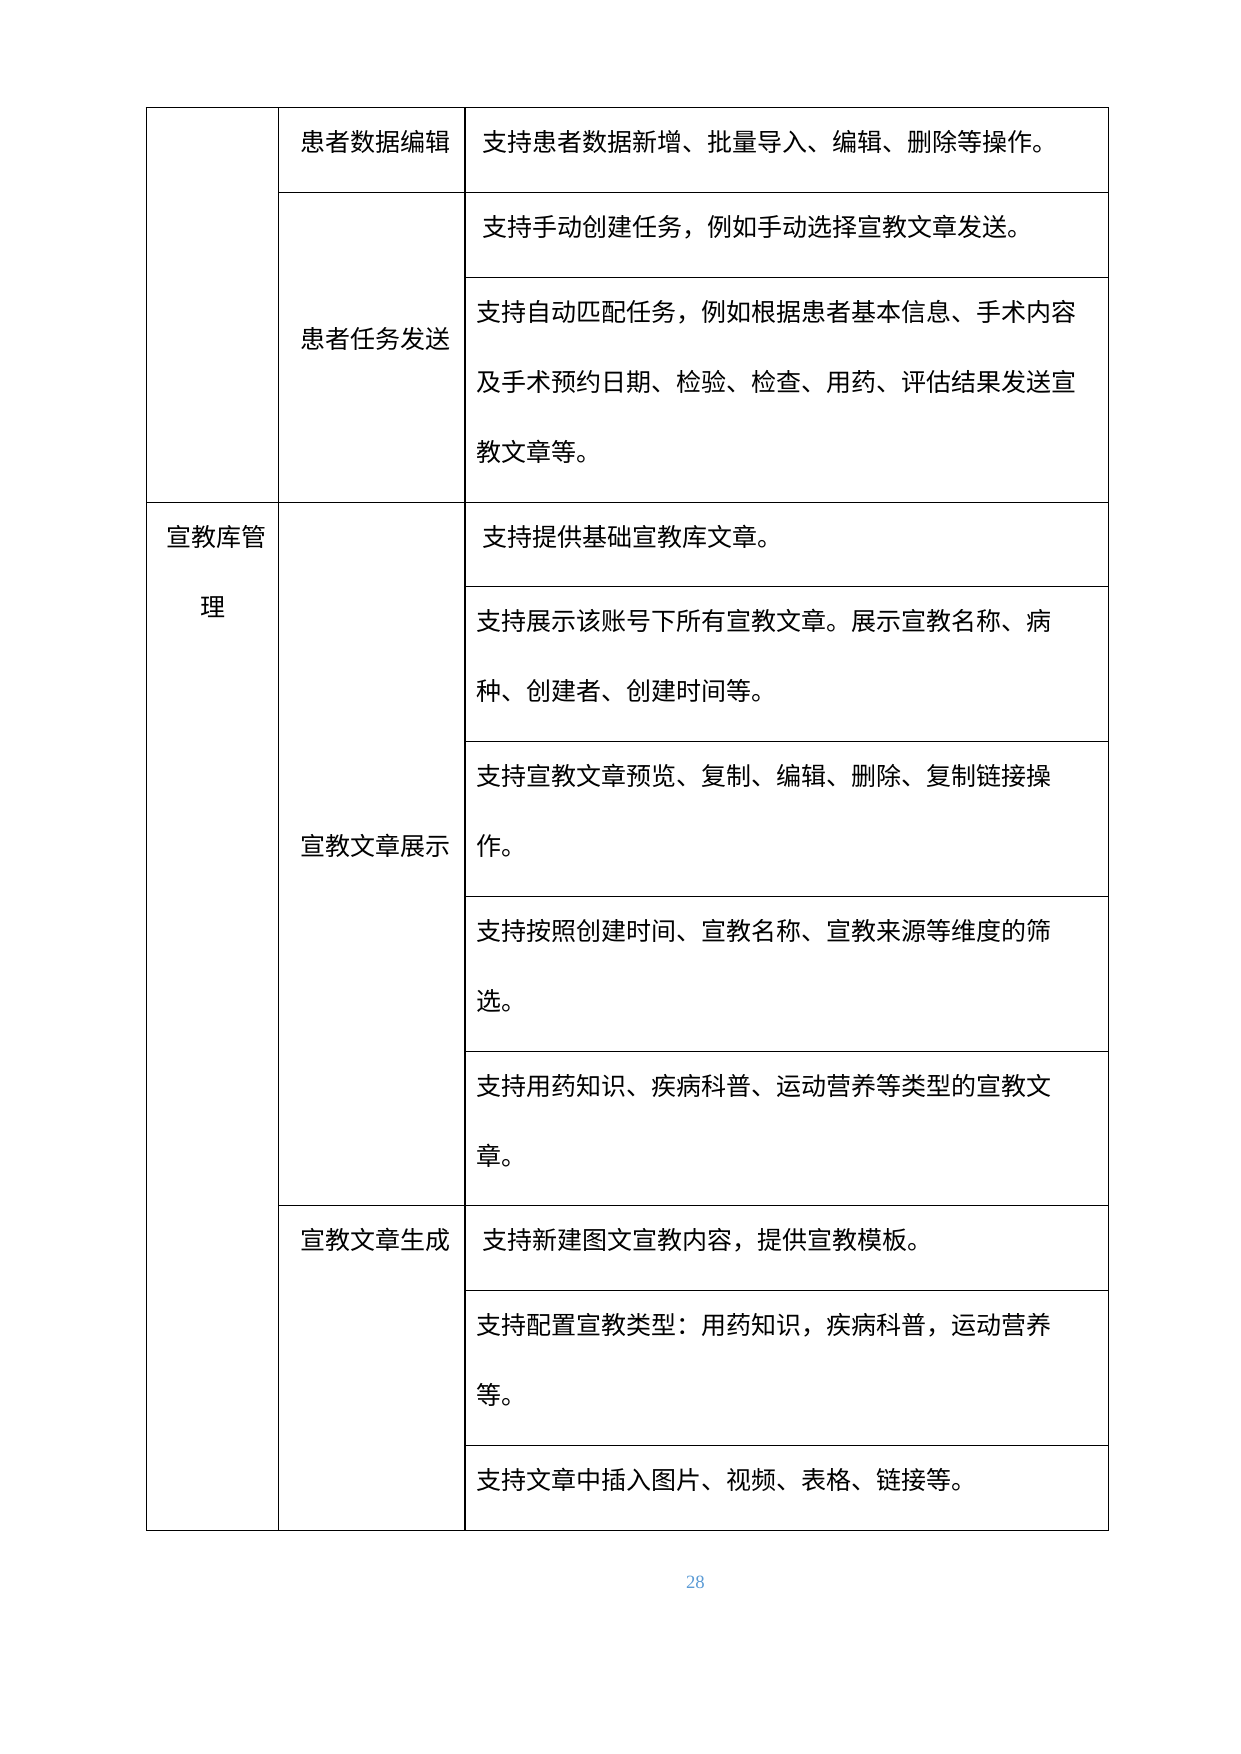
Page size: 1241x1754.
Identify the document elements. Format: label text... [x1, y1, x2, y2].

table_cell 支持文章中插入图片、视频、表格、链接等。 [466, 1446, 1108, 1529]
table_cell 支持按照创建时间、宣教名称、宣教来源等维度的筛选。 [466, 897, 1108, 1051]
table_cell 患者任务发送 [279, 193, 464, 502]
table_cell 支持展示该账号下所有宣教文章。展示宣教名称、病种、创建者、创建时间等。 [466, 587, 1108, 741]
table_cell 宣教文章展示 [279, 503, 464, 1205]
table_cell 支持配置宣教类型：用药知识，疾病科普，运动营养等。 [466, 1291, 1108, 1445]
table_cell 支持用药知识、疾病科普、运动营养等类型的宣教文章。 [466, 1052, 1108, 1205]
table_cell 支持宣教文章预览、复制、编辑、删除、复制链接操作。 [466, 742, 1108, 896]
table_cell 患者数据编辑 [279, 108, 464, 192]
table_cell 支持提供基础宣教库文章。 [466, 503, 1108, 586]
table_cell 支持自动匹配任务，例如根据患者基本信息、手术内容及手术预约日期、检验、检查、用药、评估结果发送宣教文章等。 [466, 278, 1108, 502]
table_cell 支持新建图文宣教内容，提供宣教模板。 [466, 1206, 1108, 1290]
table_cell 宣教库管理 [147, 503, 278, 1529]
table_cell 支持手动创建任务，例如手动选择宣教文章发送。 [466, 193, 1108, 277]
table_cell 宣教文章生成 [279, 1206, 464, 1529]
table_cell 支持患者数据新增、批量导入、编辑、删除等操作。 [466, 108, 1108, 192]
